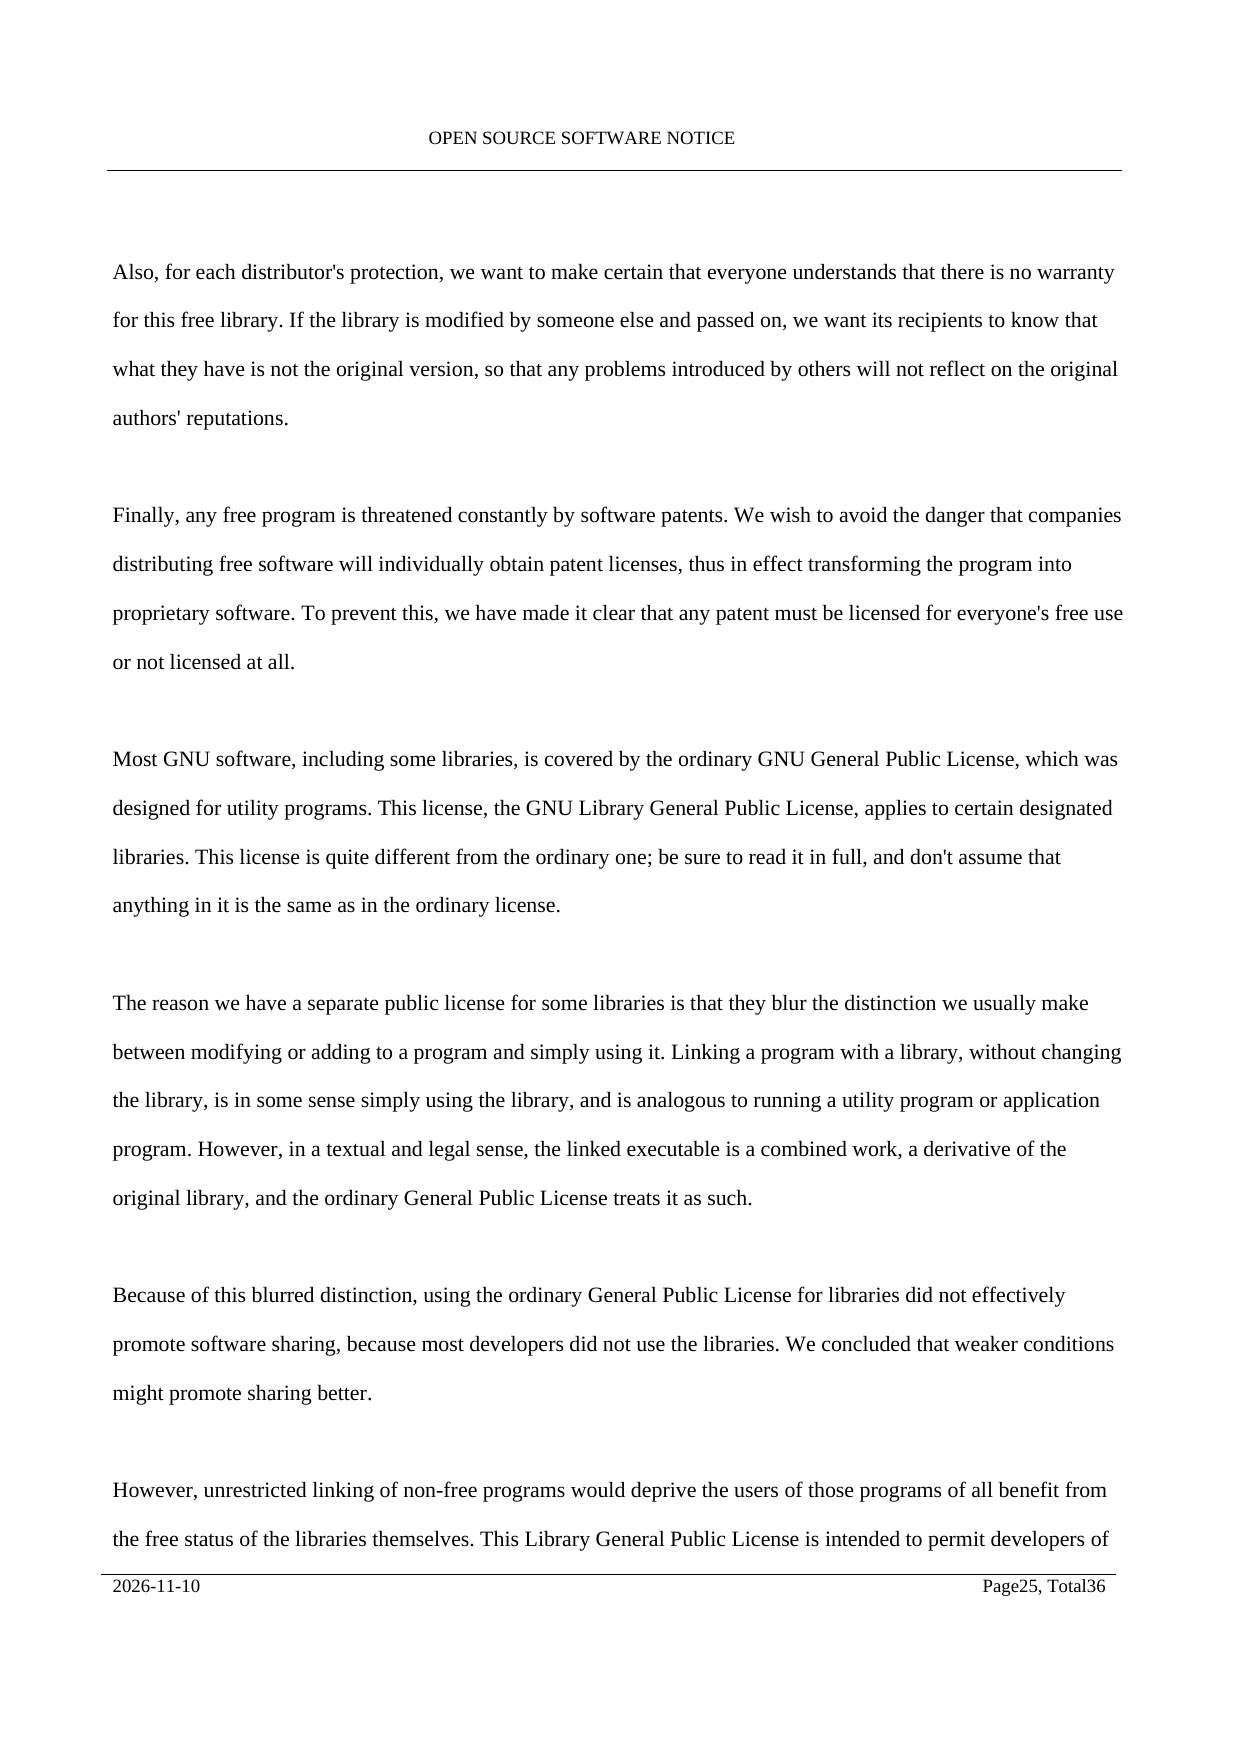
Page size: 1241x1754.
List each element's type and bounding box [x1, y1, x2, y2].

text [112, 206, 1128, 1555]
